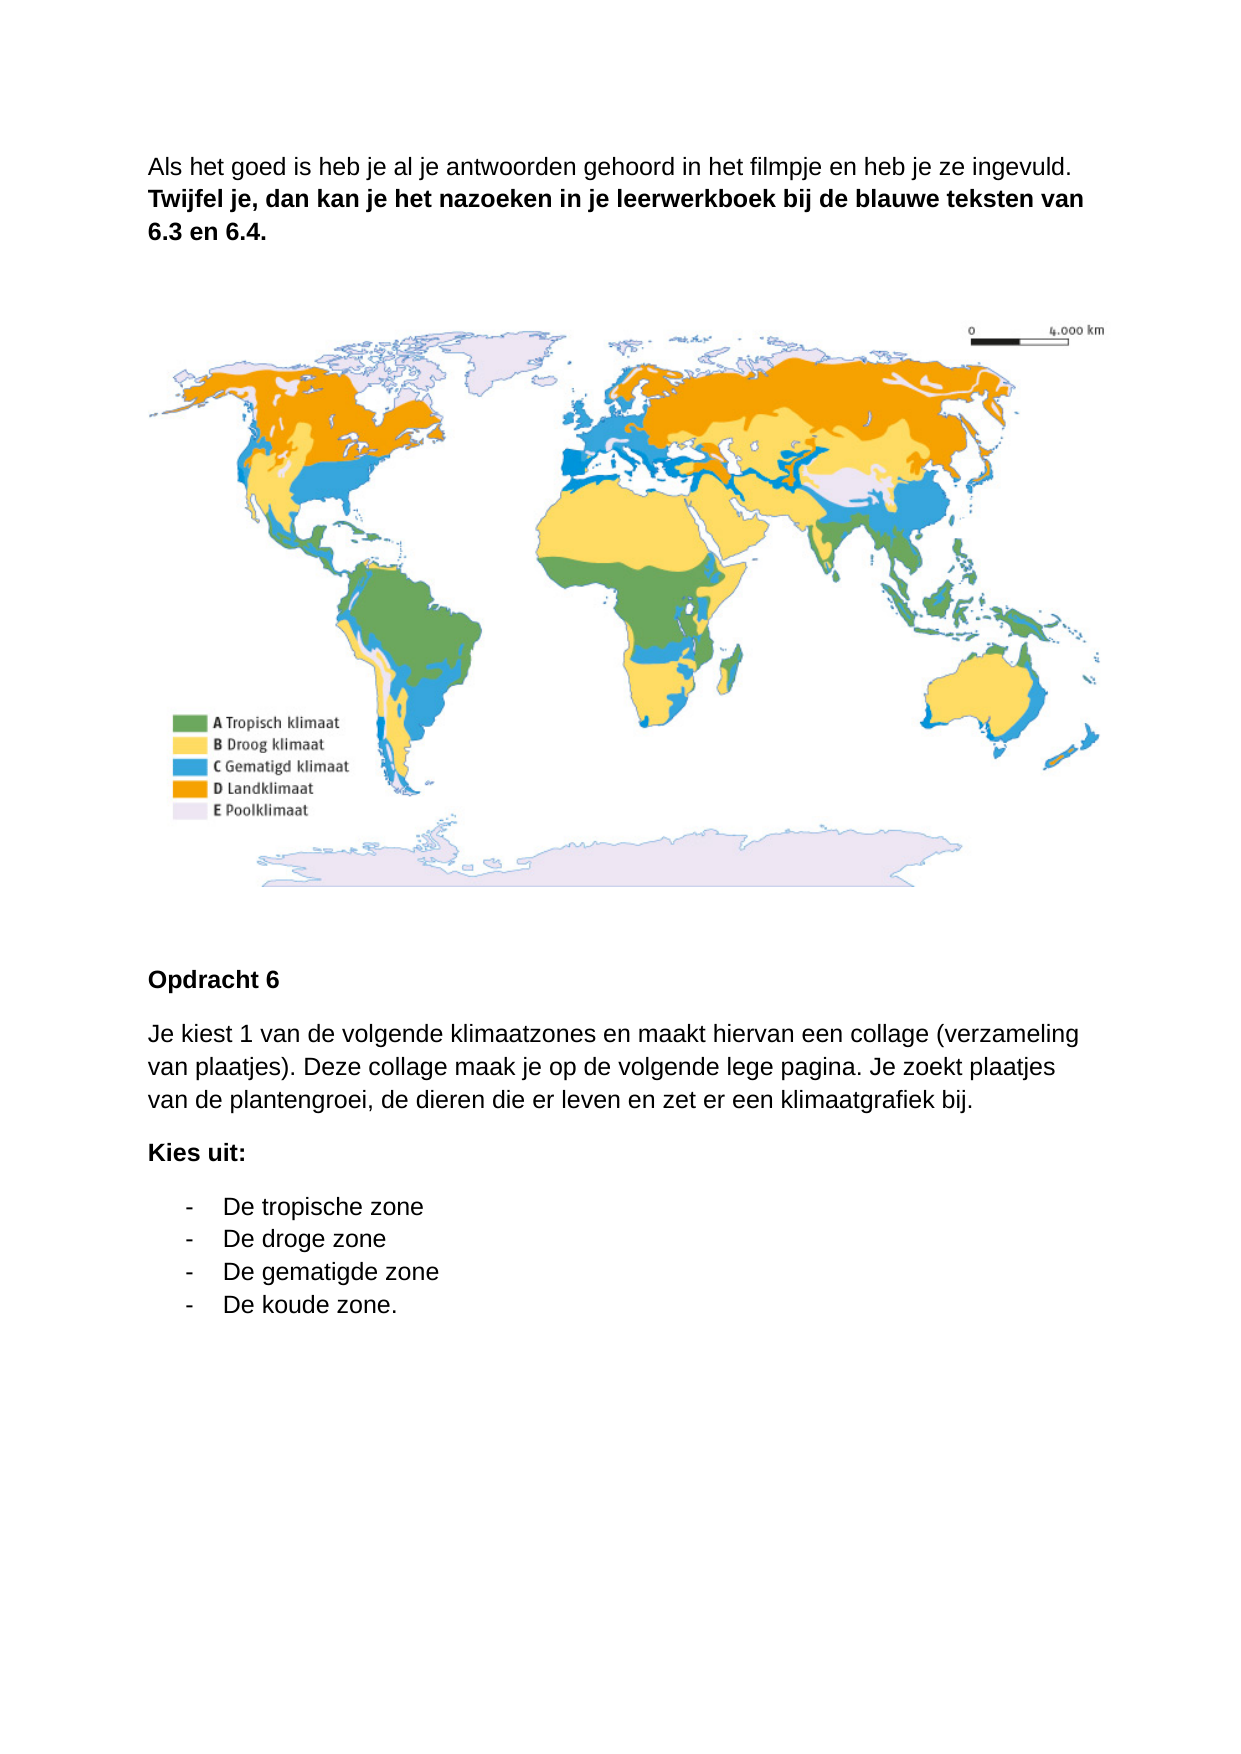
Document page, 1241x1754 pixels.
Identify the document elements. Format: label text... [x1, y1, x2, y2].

list De droge zone [185, 1220, 1093, 1253]
text Opdracht 6 [148, 961, 1093, 994]
picture [147, 320, 1115, 887]
text Je kiest 1 van de volgende klimaatzones en maakt hiervan een collage (verzameling van plaatjes). Deze collage maak je op de volgende lege pagina. Je zoekt plaatjes van de plantengroei, de dieren die er leven en zet er een klimaatgrafiek bij. [148, 1015, 1093, 1113]
list De tropische zone [185, 1188, 1093, 1220]
list De gematigde zone [185, 1253, 1093, 1286]
text Kies uit: [148, 1134, 1093, 1167]
list De koude zone. [185, 1286, 1093, 1319]
text Als het goed is heb je al je antwoorden gehoord in het filmpje en heb je ze ingevuld. Twijfel je, dan kan je het nazoeken in je leerwerkboek bij de blauwe teksten van 6.3 en 6.4. [148, 148, 1093, 246]
